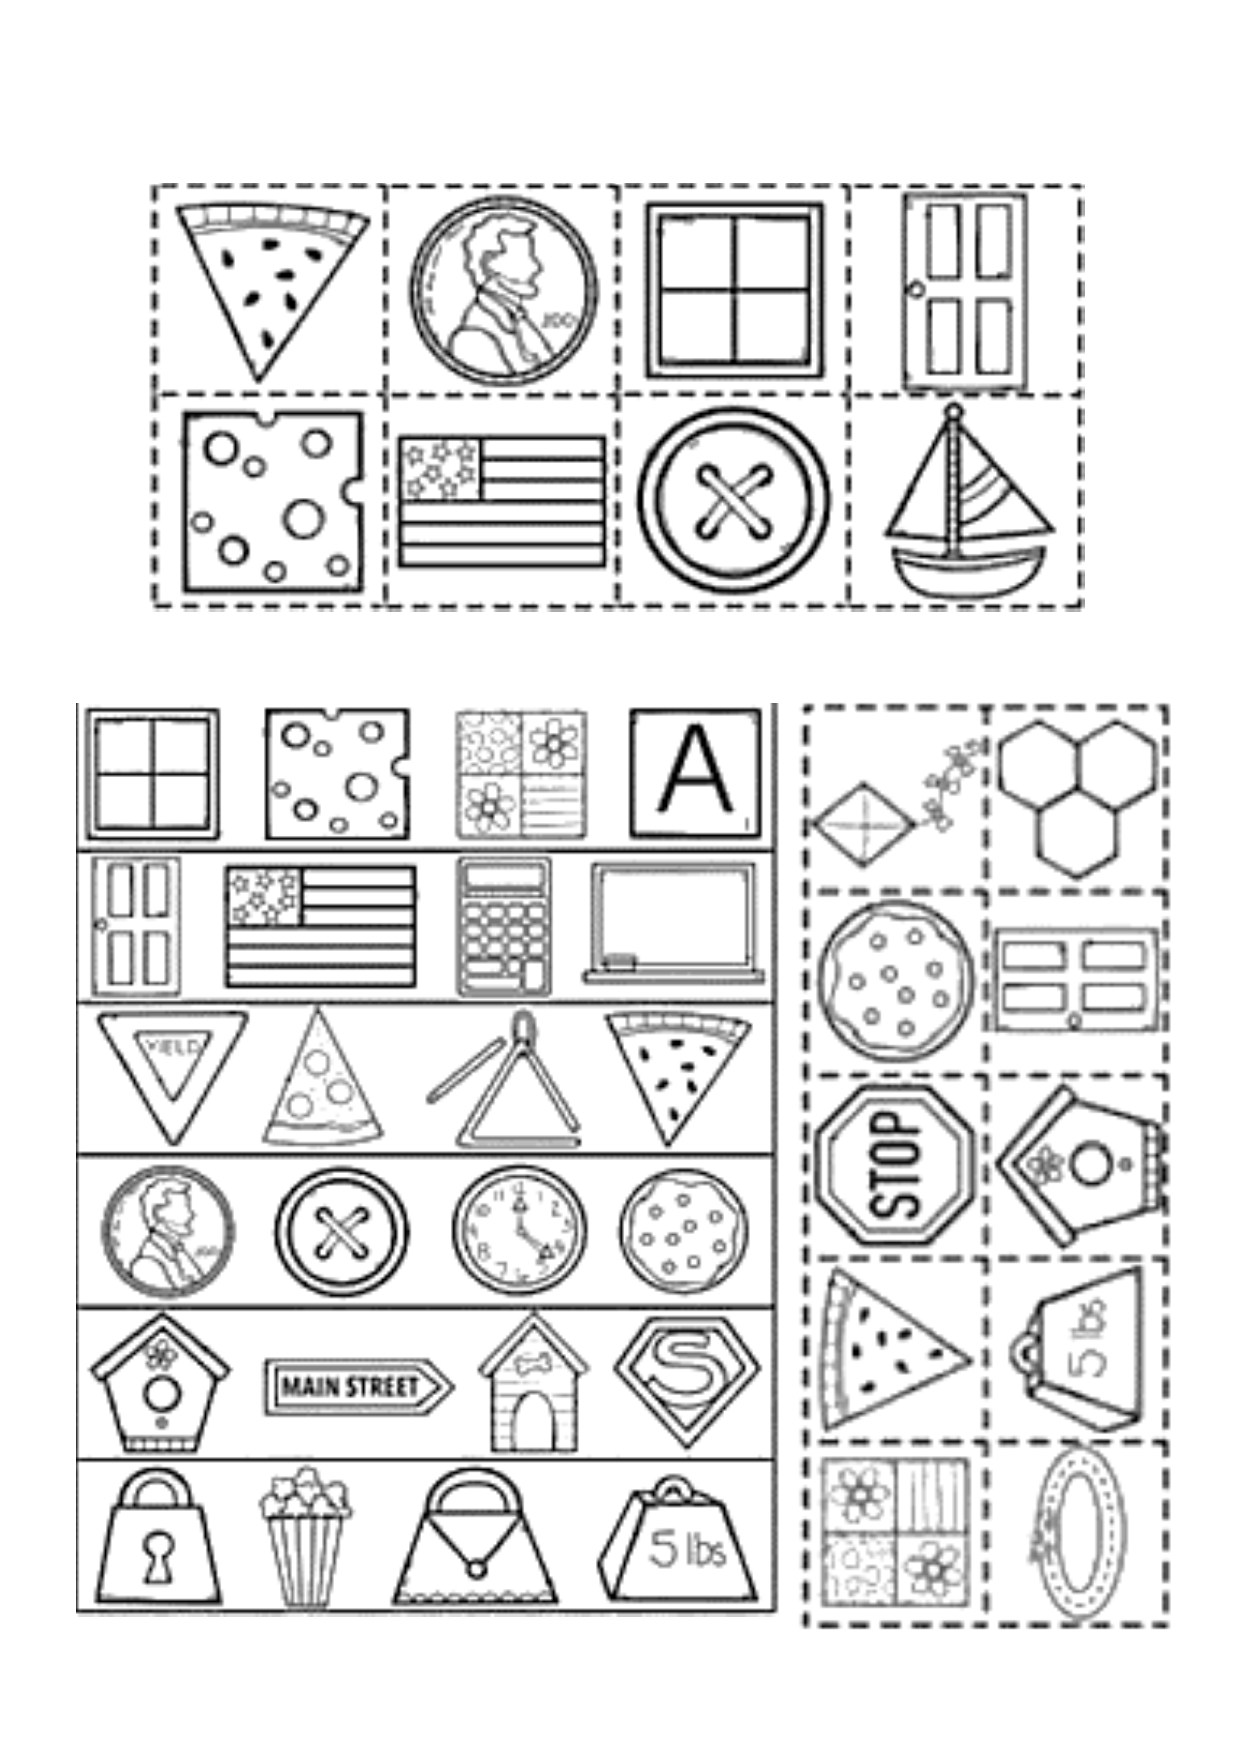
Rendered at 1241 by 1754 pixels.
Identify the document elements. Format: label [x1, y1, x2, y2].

picture [148, 183, 1085, 612]
picture [798, 695, 1175, 1630]
picture [76, 703, 782, 1617]
